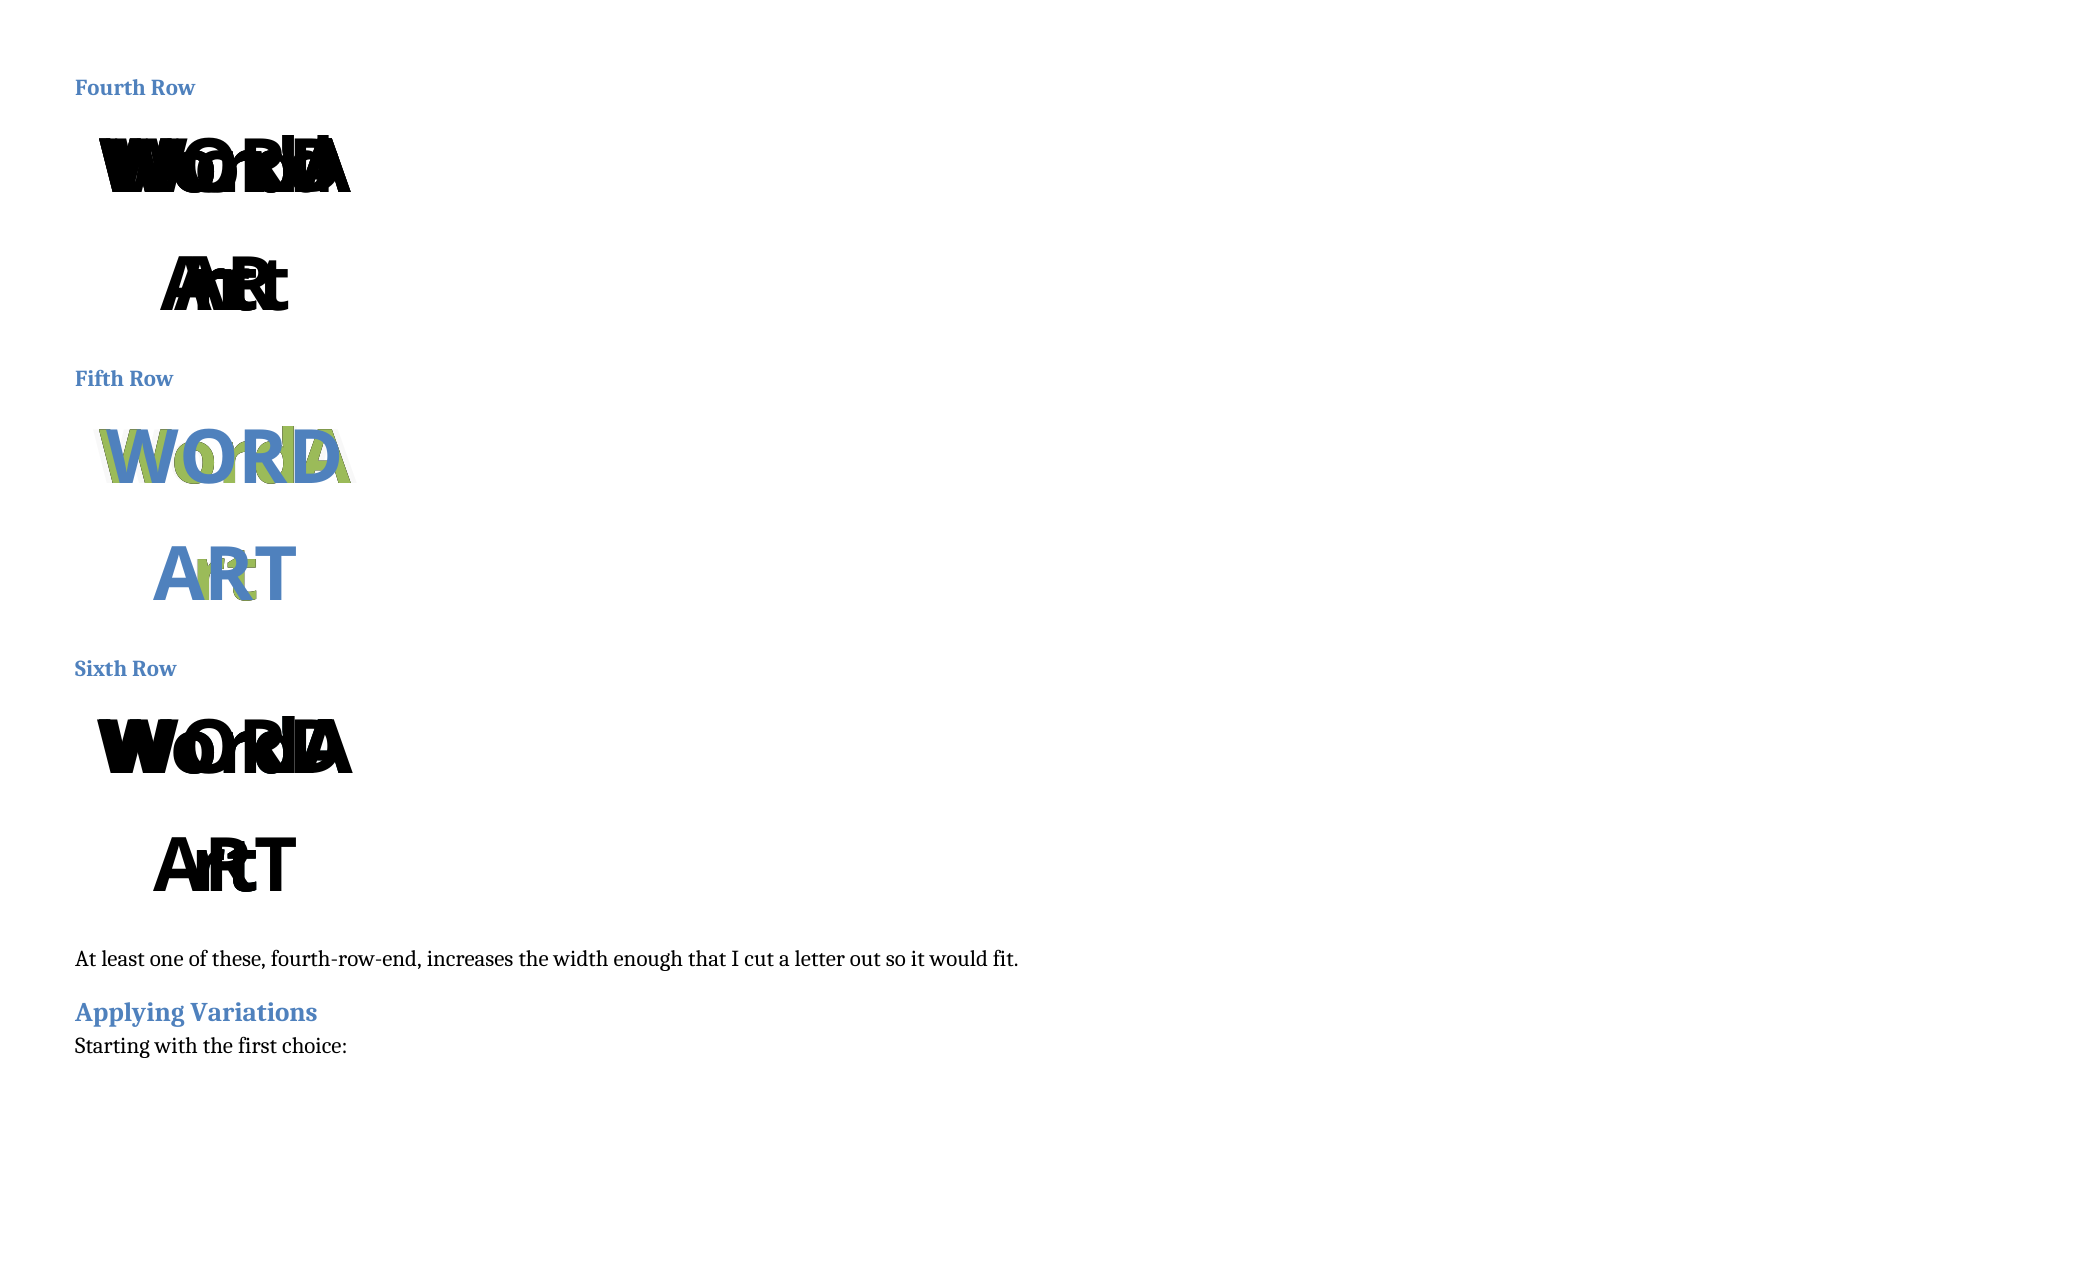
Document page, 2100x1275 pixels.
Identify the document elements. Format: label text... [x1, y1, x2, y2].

text Starting with the first choice: [75, 1033, 2025, 1059]
subtitle Sixth Row [75, 656, 2025, 682]
text At least one of these, fourth-row-end, increases the width enough that I cut a letter out so it would fit. [75, 946, 2025, 972]
subtitle Fifth Row [75, 365, 2025, 392]
subtitle Applying Variations [75, 997, 2025, 1028]
subtitle Fourth Row [75, 75, 2025, 101]
